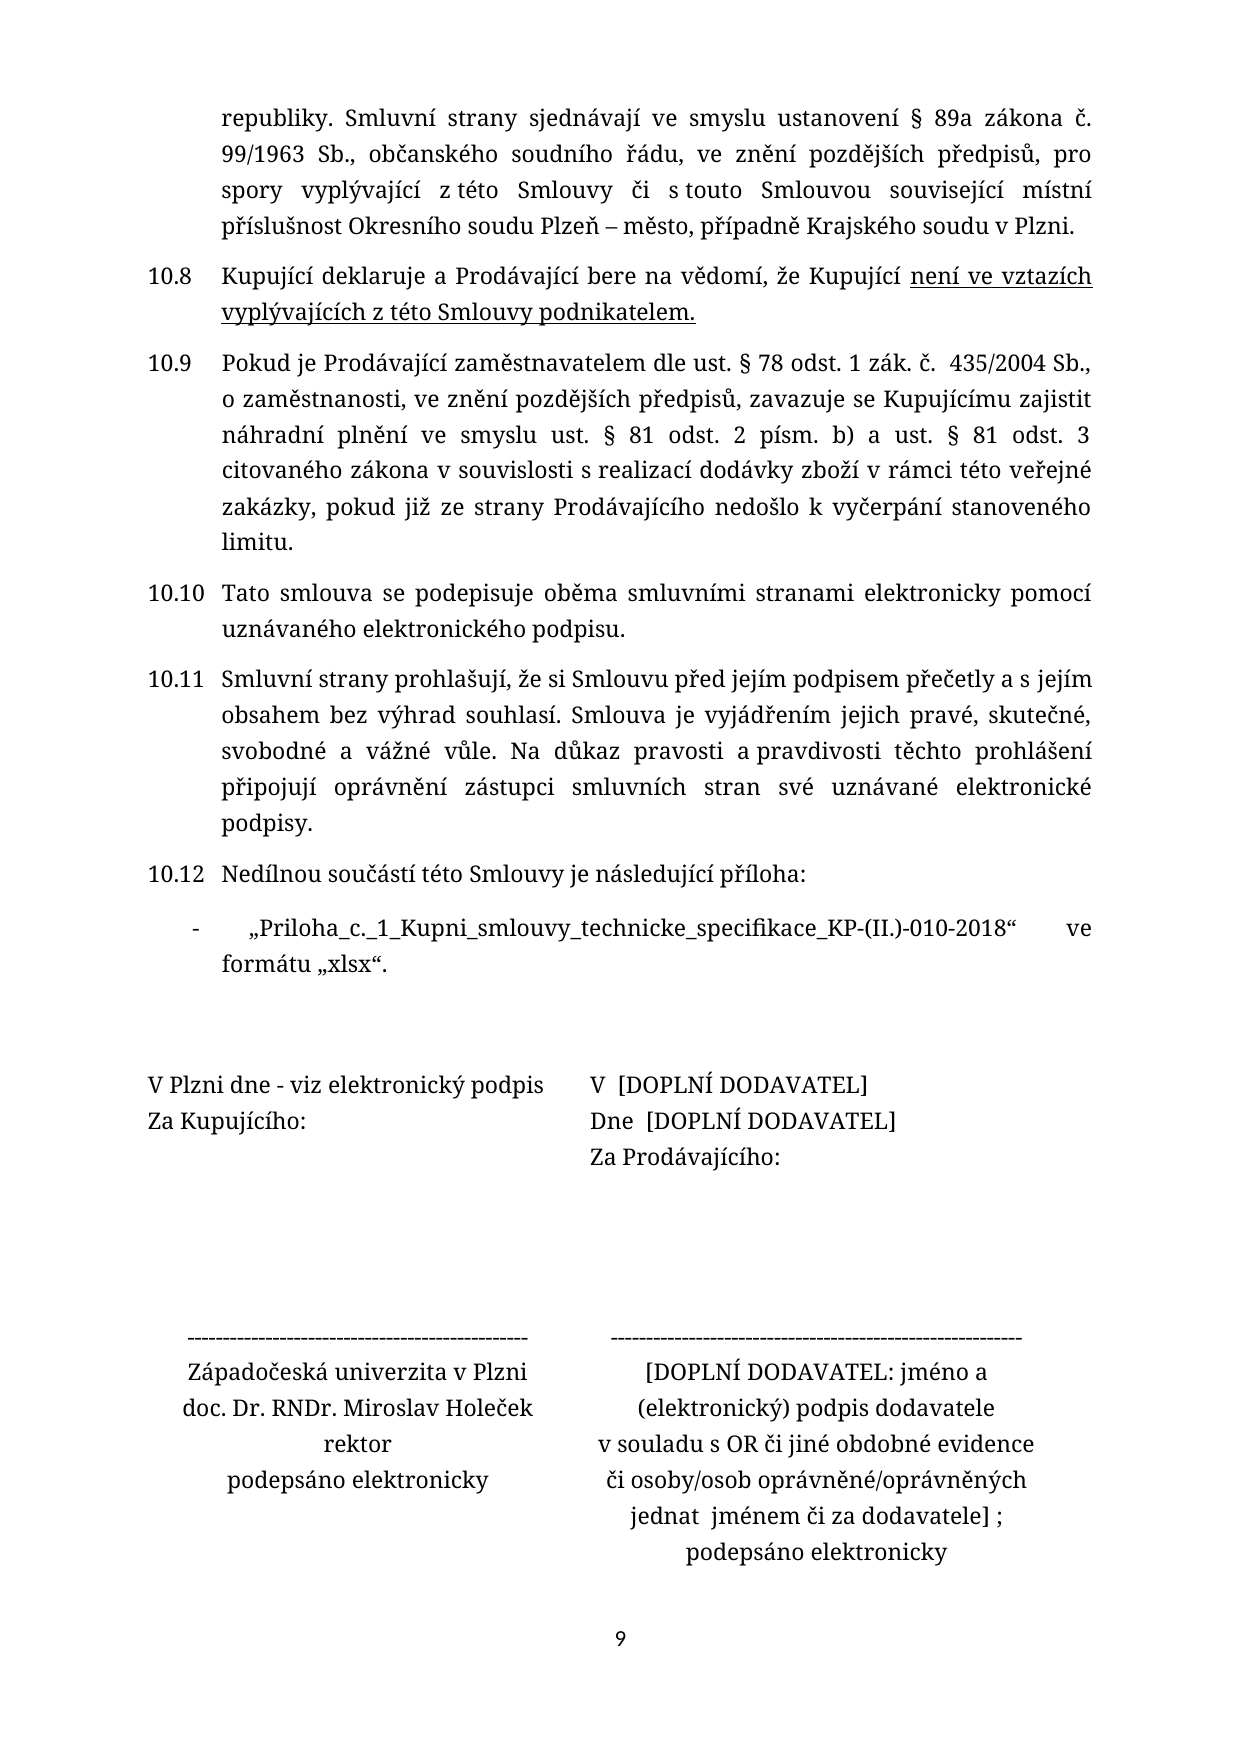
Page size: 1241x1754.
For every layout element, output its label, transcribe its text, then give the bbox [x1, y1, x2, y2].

text 10.8 Kupující deklaruje a Prodávající bere na vědomí, že Kupující není ve vztazích vyplývajících z této Smlouvy podnikatelem. [148, 260, 1092, 327]
text 10.10 Tato smlouva se podepisuje oběma smluvními stranami elektronicky pomocí uznávaného elektronického podpisu. [148, 577, 1092, 644]
text 10.11 Smluvní strany prohlašují, že si Smlouvu před jejím podpisem přečetly a s jejím obsahem bez výhrad souhlasí. Smlouva je vyjádřením jejich pravé, skutečné, svobodné a vážné vůle. Na důkaz pravosti a pravdivosti těchto prohlášení připojují oprávnění zástupci smluvních stran své uznávané elektronické podpisy. [148, 663, 1092, 838]
text 10.9 Pokud je Prodávající zaměstnavatelem dle ust. § 78 odst. 1 zák. č. 435/2004 Sb., o zaměstnanosti, ve znění pozdějších předpisů, zavazuje se Kupujícímu zajistit náhradní plnění ve smyslu ust. § 81 odst. 2 písm. b) a ust. § 81 odst. 3 citovaného zákona v souvislosti s realizací dodávky zboží v rámci této veřejné zakázky, pokud již ze strany Prodávajícího nedošlo k vyčerpání stanoveného limitu. [148, 347, 1092, 558]
text 10.12 Nedílnou součástí této Smlouvy je následující příloha: [148, 858, 1092, 889]
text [148, 102, 1092, 241]
text - „Priloha_c._1_Kupni_smlouvy_technicke_specifikace_KP-(II.)-010-2018“ ve formátu „xlsx“. [192, 912, 1092, 979]
table_header V Plzni dne - viz elektronický podpis Za Kupujícího: ------------------------------------------------ Západočeská univerzita v Plzni doc. Dr. RNDr. Miroslav Holeček rektor podepsáno elektronicky [136, 1069, 579, 1571]
table_header V [DOPLNÍ DODAVATEL] Dne [DOPLNÍ DODAVATEL] Za Prodávajícího: ---------------------------------------------------------- [DOPLNÍ DODAVATEL: jméno a (elektronický) podpis dodavatele v souladu s OR či jiné obdobné evidence či osoby/osob oprávněné/oprávněných jednat jménem či za dodavatele] ; podepsáno elektronicky [579, 1069, 1054, 1571]
